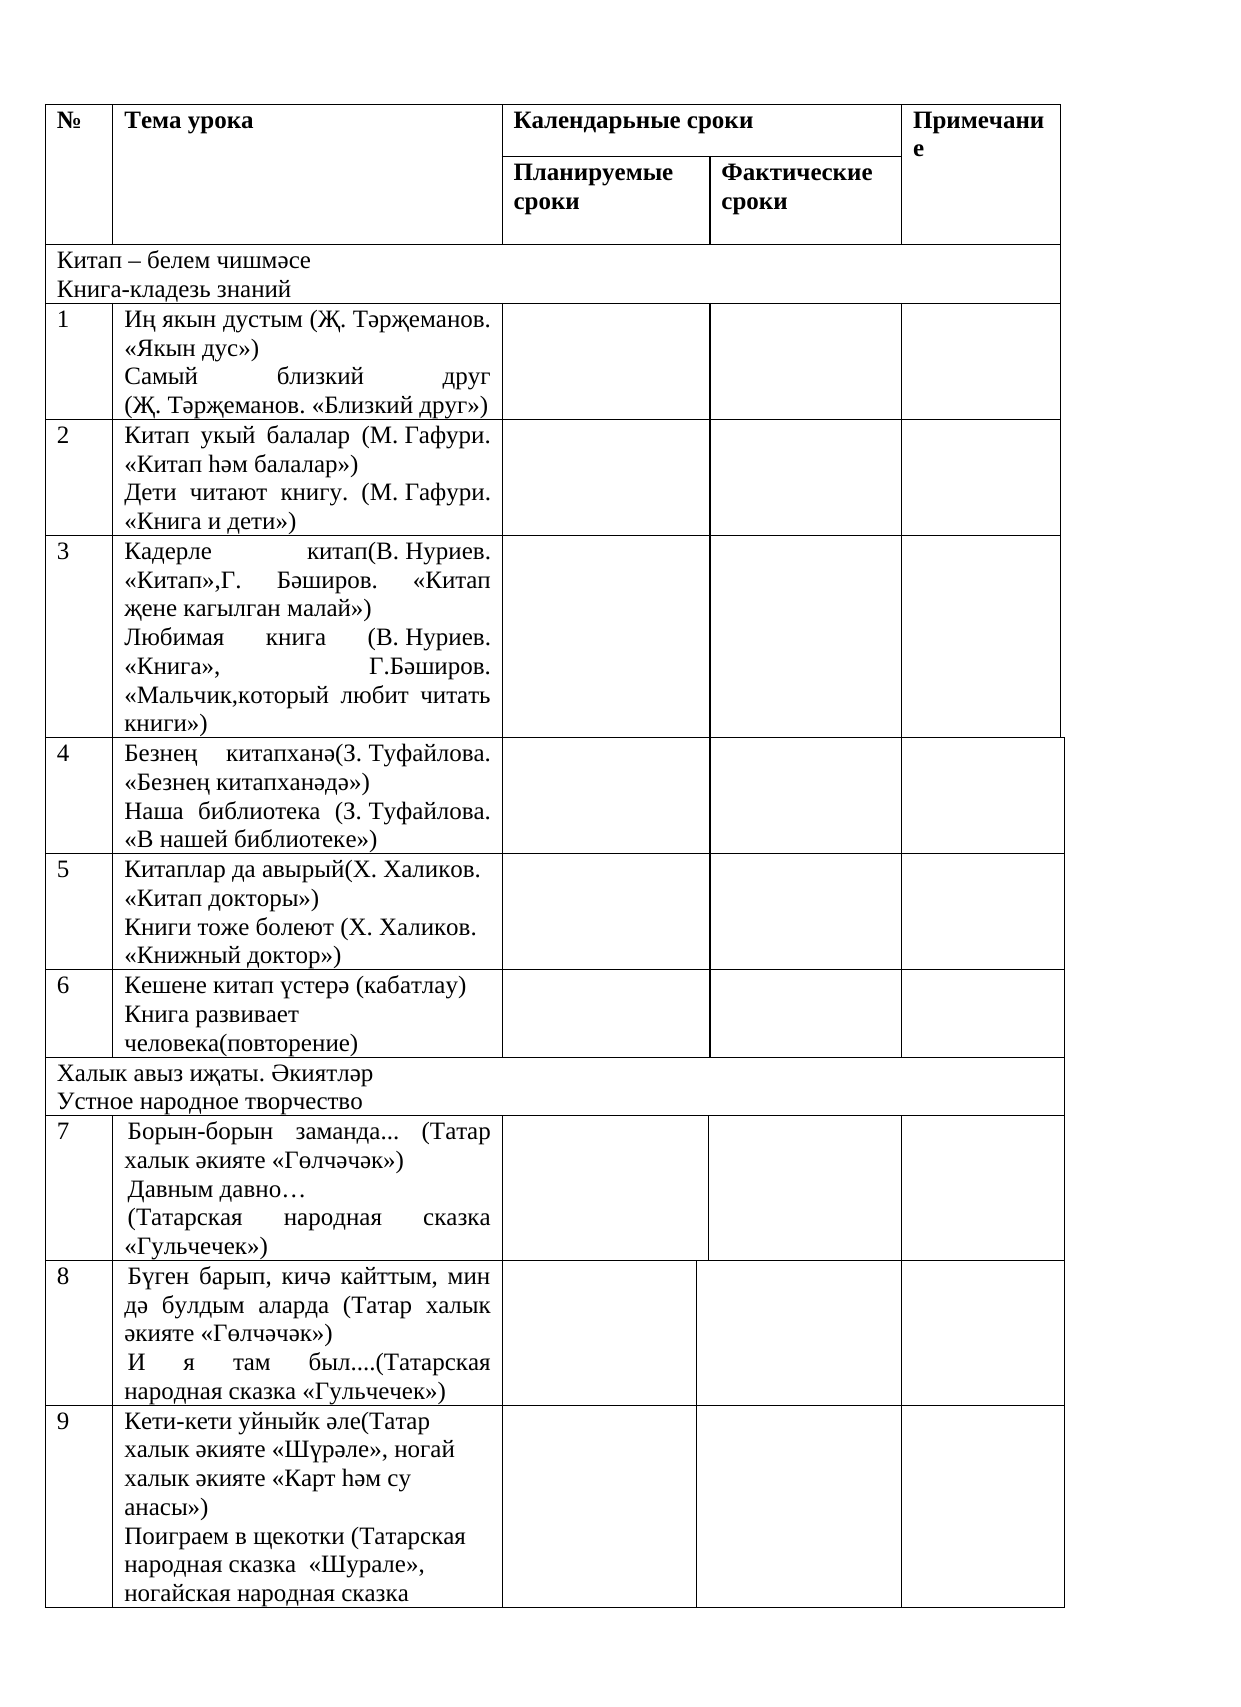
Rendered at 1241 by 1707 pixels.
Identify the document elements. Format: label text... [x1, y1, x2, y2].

table_cell Планируемые сроки [503, 157, 709, 244]
table_cell [709, 1116, 901, 1260]
table_cell [902, 1406, 1064, 1607]
table_cell [503, 1116, 708, 1260]
table_cell Кадерле китап(В. Нуриев. «Китап»,Г. Бәширов. «Китап җене кагылган малай») Любимая книга (В. Нуриев. «Книга», Г.Бәширов. «Мальчик,который любит читать книги») [113, 536, 502, 737]
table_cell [113, 1406, 502, 1607]
table_cell [711, 420, 901, 535]
table_cell [711, 536, 901, 737]
table_cell [902, 970, 1064, 1057]
table_cell [902, 536, 1060, 737]
table_cell [902, 304, 1060, 419]
table_cell Кешене китап үстерә (кабатлау) Книга развивает человека(повторение) [113, 970, 502, 1057]
table_cell 2 [46, 420, 112, 535]
table_cell 6 [46, 970, 112, 1057]
table_cell [697, 1261, 901, 1405]
table_cell [711, 738, 901, 853]
table_cell [503, 420, 709, 535]
table_cell [902, 738, 1064, 853]
table_cell [902, 420, 1060, 535]
table_header Тема урока [113, 105, 502, 244]
table_cell [697, 1406, 901, 1607]
table_header Примечание [902, 105, 1060, 244]
table_cell Иң якын дустым (Җ. Тәрҗеманов. «Якын дус») Самый близкий друг (Җ. Тәрҗеманов. «Близкий друг») [113, 304, 502, 419]
table_cell 1 [46, 304, 112, 419]
table_header № [46, 105, 112, 244]
table_header Календарьные сроки [503, 105, 901, 156]
table_cell Китаплар да авырый(Х. Халиков. «Китап докторы») Книги тоже болеют (Х. Халиков. «Книжный доктор») [113, 854, 502, 969]
table_cell 5 [46, 854, 112, 969]
table_cell 8 [46, 1261, 112, 1405]
table_cell [902, 1116, 1064, 1260]
table_cell [711, 854, 901, 969]
table_cell 3 [46, 536, 112, 737]
table_cell 9 [46, 1406, 112, 1607]
table_cell [902, 1261, 1064, 1405]
table_cell [503, 1261, 696, 1405]
table_cell Китап – белем чишмәсе Книга-кладезь знаний [46, 245, 1060, 303]
table_cell [503, 738, 709, 853]
table_cell Фактические сроки [711, 157, 901, 244]
table_cell [503, 854, 709, 969]
table_cell [503, 536, 709, 737]
table_cell [503, 1406, 696, 1607]
table_cell 4 [46, 738, 112, 853]
table_cell Бүген барып, кичә кайттым, мин дә булдым аларда (Татар халык әкияте «Гөлчәчәк») И я там был....(Татарская народная сказка «Гульчечек») [113, 1261, 502, 1405]
table_cell [902, 854, 1064, 969]
table_cell [711, 970, 901, 1057]
table_cell 7 [46, 1116, 112, 1260]
table_cell Безнең китапханә(З. Туфайлова. «Безнең китапханәдә») Наша библиотека (З. Туфайлова. «В нашей библиотеке») [113, 738, 502, 853]
table_cell [711, 304, 901, 419]
table_cell [503, 304, 709, 419]
table_cell Китап укый балалар (М. Гафури. «Китап һәм балалар») Дети читают книгу. (М. Гафури. «Книга и дети») [113, 420, 502, 535]
table_cell Халык авыз иҗаты. Әкиятләр Устное народное творчество [46, 1058, 1064, 1115]
table_cell Борын-борын заманда... (Татар халык әкияте «Гөлчәчәк») Давным давно… (Татарская народная сказка «Гульчечек») [113, 1116, 502, 1260]
table_cell [503, 970, 709, 1057]
